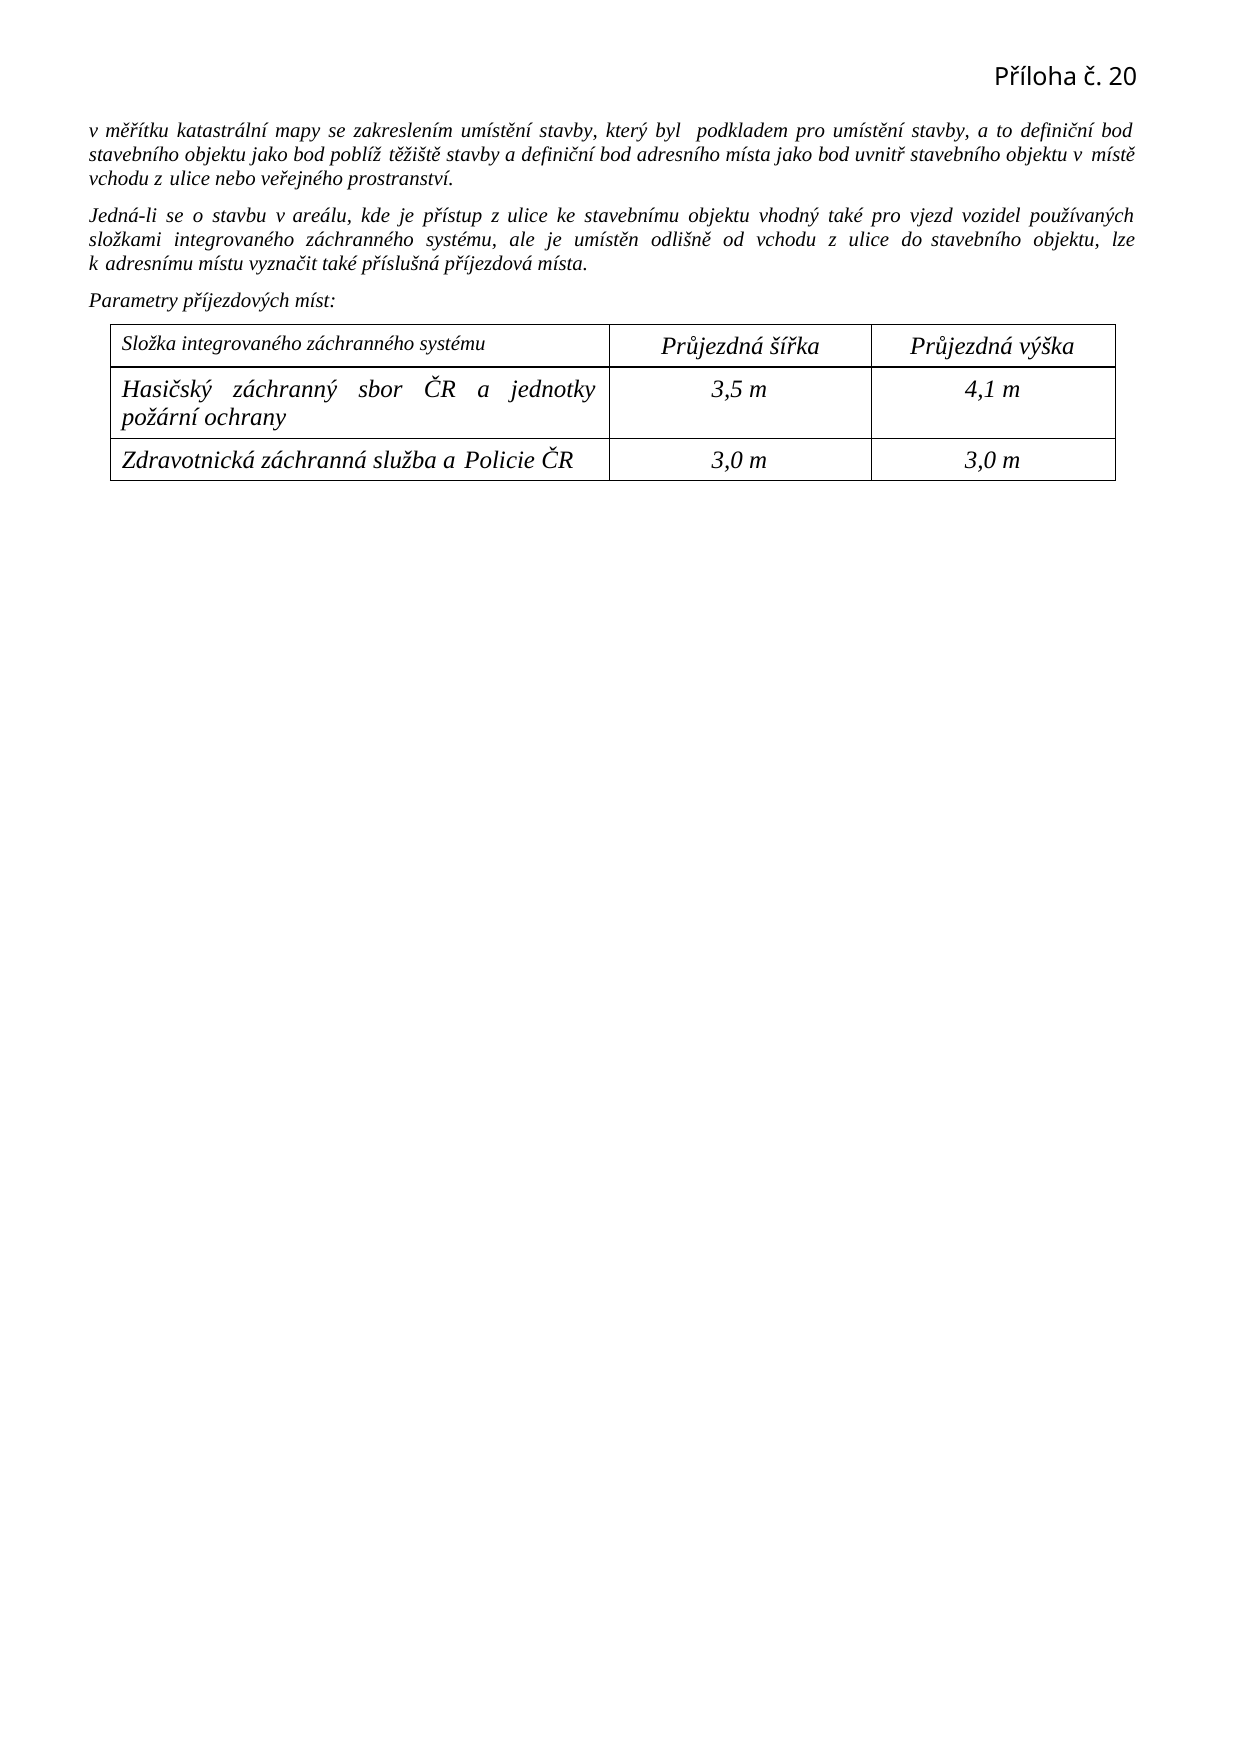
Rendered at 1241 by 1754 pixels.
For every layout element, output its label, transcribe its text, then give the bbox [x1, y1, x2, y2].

table_cell 3,5 m [610, 368, 871, 437]
text Jedná-li se o stavbu v areálu, kde je přístup z ulice ke stavebnímu objektu vhodný také pro vjezd vozidel používaných složkami integrovaného záchranného systému, ale je umístěn odlišně od vchodu z ulice do stavebního objektu, lze k adresnímu místu vyznačit také příslušná příjezdová místa. [89, 203, 1137, 275]
table_header Průjezdná výška [872, 325, 1115, 366]
text Parametry příjezdových míst: [89, 287, 1137, 312]
table_header Průjezdná šířka [610, 325, 871, 366]
table_header Složka integrovaného záchranného systému [111, 325, 609, 366]
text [89, 118, 1137, 190]
table_cell 4,1 m [872, 368, 1115, 437]
table_cell Hasičský záchranný sbor ČR a jednotky požární ochrany [111, 368, 609, 437]
table_cell 3,0 m [610, 439, 871, 480]
table_cell 3,0 m [872, 439, 1115, 480]
table_cell Zdravotnická záchranná služba a Policie ČR [111, 439, 609, 480]
